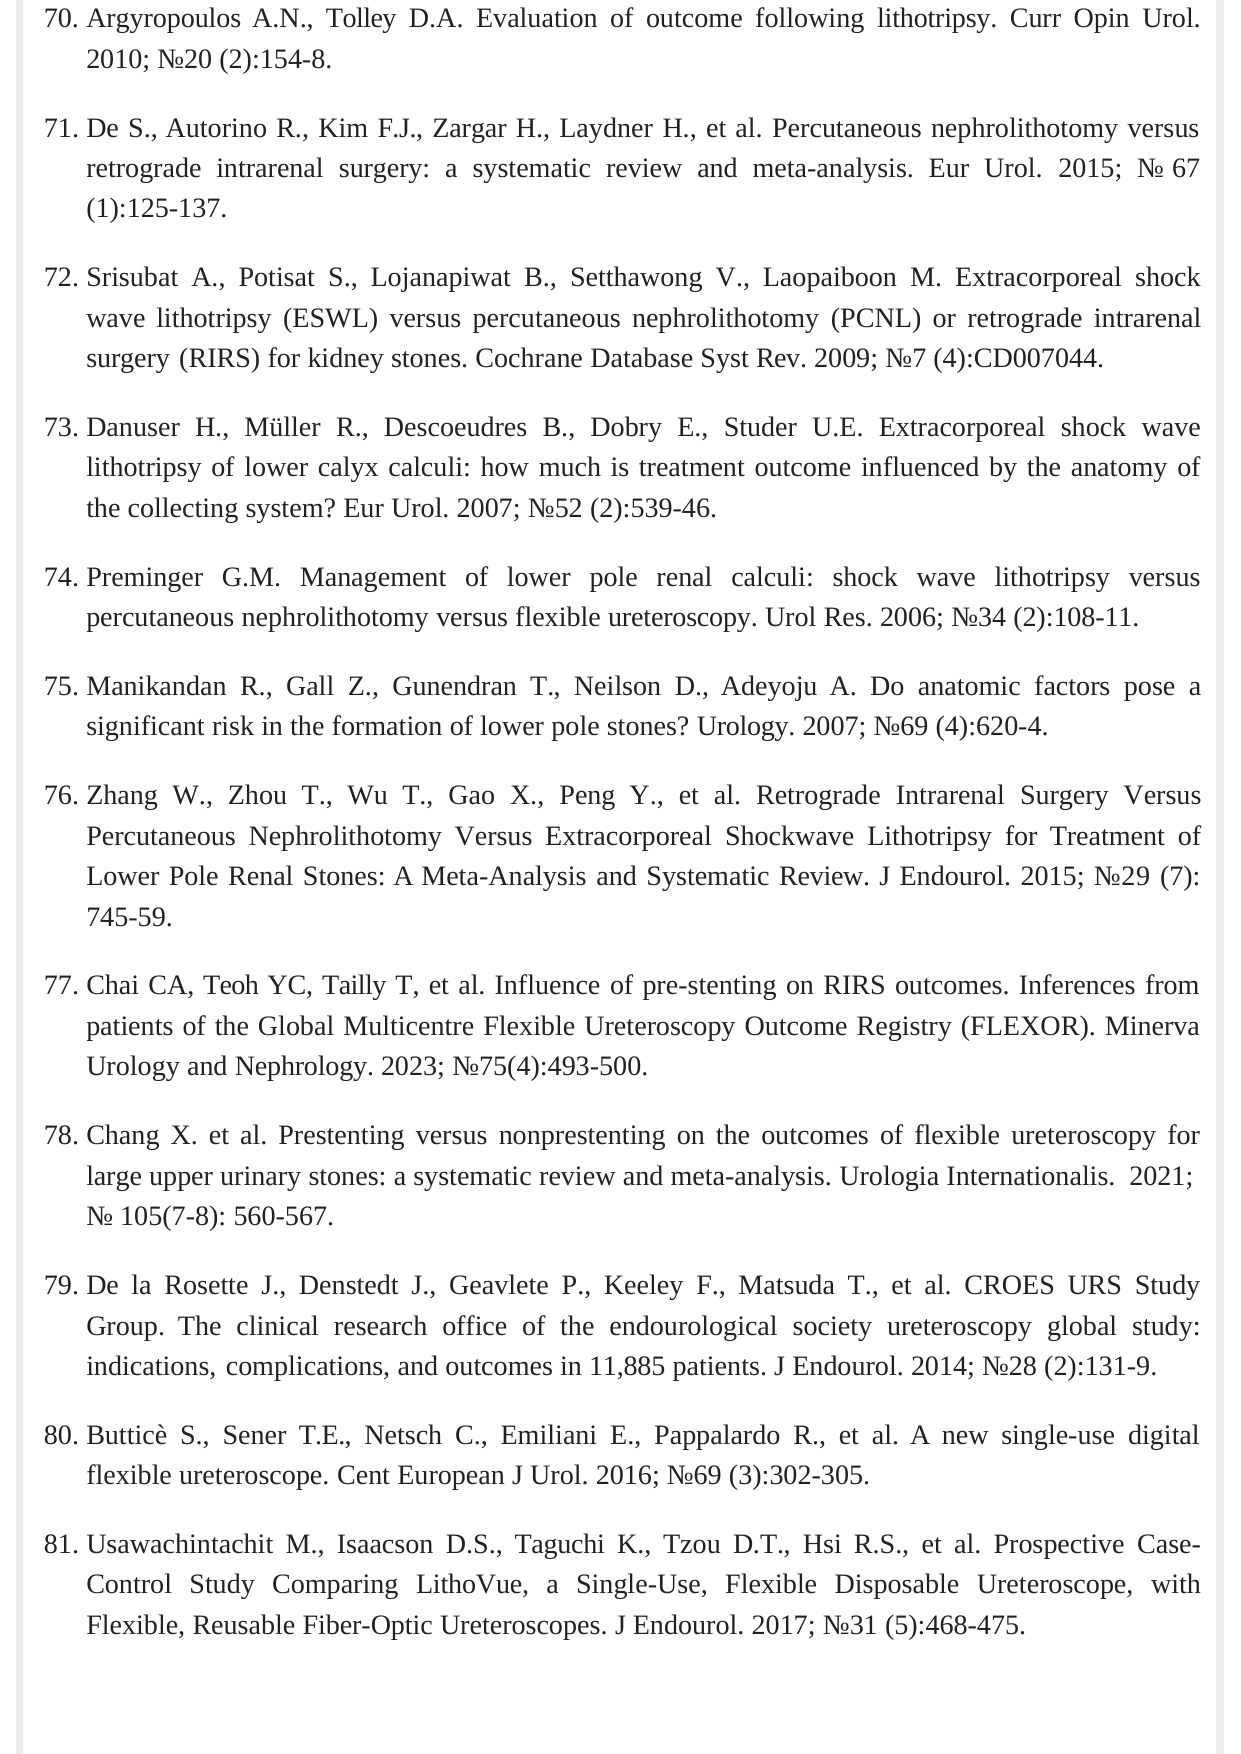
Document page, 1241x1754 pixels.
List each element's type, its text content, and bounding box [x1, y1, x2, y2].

list Preminger G.M. Management of lower pole renal calculi: shock wave lithotripsy versus percutaneous nephrolithotomy versus flexible ureteroscopy. Urol Res. 2006; №34 (2):108-11. [44, 560, 1200, 633]
list De S., Autorino R., Kim F.J., Zargar H., Laydner H., et al. Percutaneous nephrolithotomy versus retrograde intrarenal surgery: a systematic review and meta-analysis. Eur Urol. 2015; № 67 (1):125-137. [44, 111, 1200, 224]
list Danuser H., Müller R., Descoeudres B., Dobry E., Studer U.E. Extracorporeal shock wave lithotripsy of lower calyx calculi: how much is treatment outcome influenced by the anatomy of the collecting system? Eur Urol. 2007; №52 (2):539-46. [44, 410, 1201, 523]
list Manikandan R., Gall Z., Gunendran T., Neilson D., Adeyoju A. Do anatomic factors pose a significant risk in the formation of lower pole stones? Urology. 2007; №69 (4):620-4. [44, 669, 1201, 742]
list Argyropoulos A.N., Tolley D.A. Evaluation of outcome following lithotripsy. Curr Opin Urol. 2010; №20 (2):154-8. [44, 1, 1201, 74]
list De la Rosette J., Denstedt J., Geavlete P., Keeley F., Matsuda T., et al. CROES URS Study Group. The clinical research office of the endourological society ureteroscopy global study: indications, complications, and outcomes in 11,885 patients. J Endourol. 2014; №28 (2):131-9. [44, 1268, 1201, 1381]
text № 105(7-8): 560-567. [86, 1199, 1236, 1232]
list Chang X. et al. Prestenting versus nonprestenting on the outcomes of flexible ureteroscopy for large upper urinary stones: a systematic review and meta-analysis. Urologia Internationalis. 2021; [44, 1118, 1201, 1191]
list Chai CA, Teoh YC, Tailly T, et al. Influence of pre-stenting on RIRS outcomes. Inferences from patients of the Global Multicentre Flexible Ureteroscopy Outcome Registry (FLEXOR). Minerva Urology and Nephrology. 2023; №75(4):493-500. [44, 968, 1200, 1082]
list Srisubat A., Potisat S., Lojanapiwat B., Setthawong V., Laopaiboon M. Extracorporeal shock wave lithotripsy (ESWL) versus percutaneous nephrolithotomy (PCNL) or retrograde intrarenal surgery (RIRS) for kidney stones. Cochrane Database Syst Rev. 2009; №7 (4):CD007044. [44, 260, 1201, 374]
list Butticè S., Sener T.E., Netsch C., Emiliani E., Pappalardo R., et al. A new single-use digital flexible ureteroscope. Cent European J Urol. 2016; №69 (3):302-305. [44, 1418, 1201, 1491]
list Zhang W., Zhou T., Wu T., Gao X., Peng Y., et al. Retrograde Intrarenal Surgery Versus Percutaneous Nephrolithotomy Versus Extracorporeal Shockwave Lithotripsy for Treatment of Lower Pole Renal Stones: A Meta-Analysis and Systematic Review. J Endourol. 2015; №29 (7): 745-59. [44, 778, 1201, 932]
list Usawachintachit M., Isaacson D.S., Taguchi K., Tzou D.T., Hsi R.S., et al. Prospective Case- Control Study Comparing LithoVue, a Single-Use, Flexible Disposable Ureteroscope, with Flexible, Reusable Fiber-Optic Ureteroscopes. J Endourol. 2017; №31 (5):468-475. [44, 1527, 1201, 1640]
